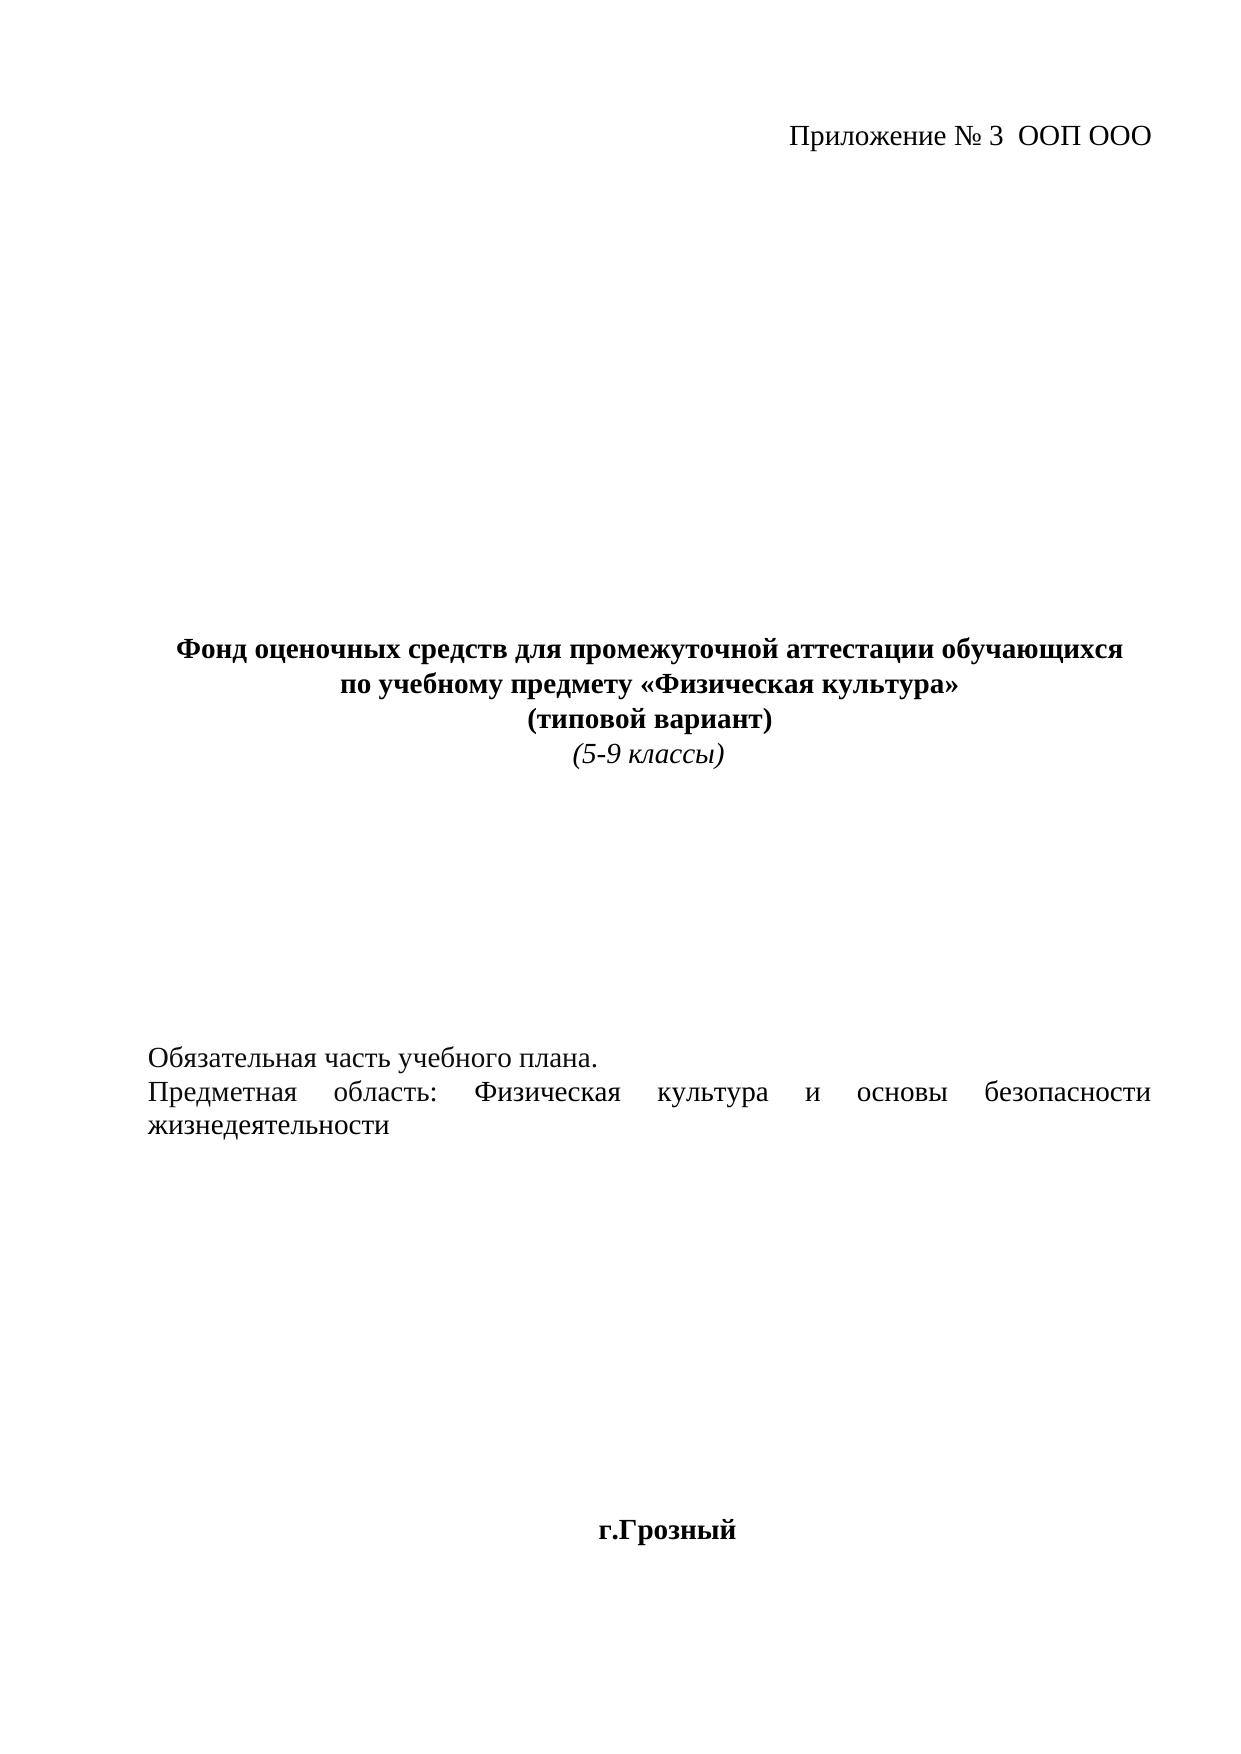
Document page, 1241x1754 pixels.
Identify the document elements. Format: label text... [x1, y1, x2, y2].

text (5-9 классы) [148, 737, 1152, 770]
text Приложение № 3 ООП ООО [148, 118, 1152, 152]
text Обязательная часть учебного плана. [148, 1040, 1152, 1074]
text (типовой вариант) [148, 701, 1152, 735]
text Фонд оценочных средств для промежуточной аттестации обучающихся [148, 631, 1152, 664]
text по учебному предмету «Физическая культура» [148, 666, 1152, 700]
text Предметная область: Физическая культура и основы безопасности жизнедеятельности [148, 1074, 1152, 1141]
text г.Грозный [272, 1512, 1063, 1546]
